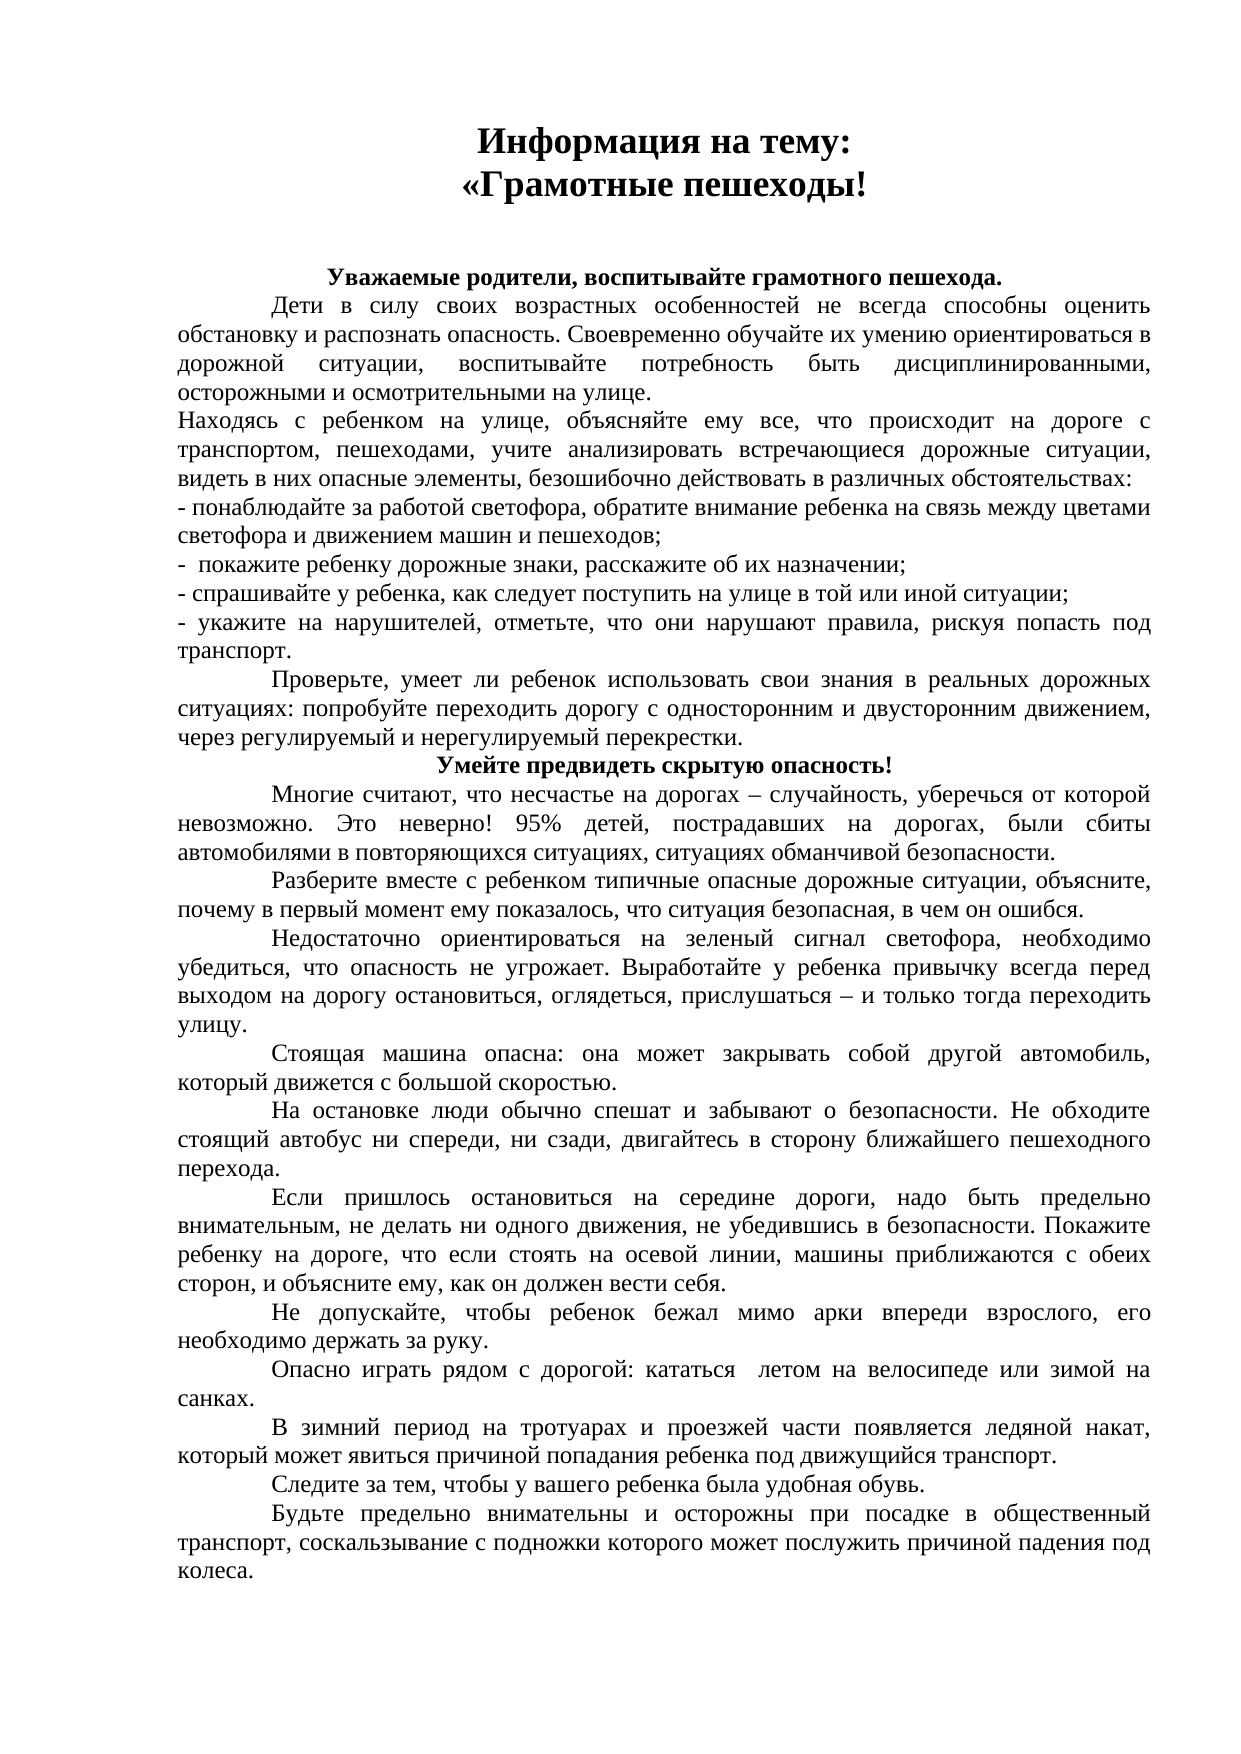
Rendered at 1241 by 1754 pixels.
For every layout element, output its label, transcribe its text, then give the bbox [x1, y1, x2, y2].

text Недостаточно ориентироваться на зеленый сигнал светофора, необходимо убедиться, что опасность не угрожает. Выработайте у ребенка привычку всегда перед выходом на дорогу остановиться, оглядеться, прислушаться – и только тогда переходить улицу. [177, 923, 1152, 1038]
text Разберите вместе с ребенком типичные опасные дорожные ситуации, объясните, почему в первый момент ему показалось, что ситуация безопасная, в чем он ошибся. [177, 866, 1152, 923]
text «Грамотные пешеходы! [177, 161, 1152, 204]
text Проверьте, умеет ли ребенок использовать свои знания в реальных дорожных ситуациях: попробуйте переходить дорогу с односторонним и двусторонним движением, через регулируемый и нерегулируемый перекрестки. [177, 664, 1152, 751]
text - спрашивайте у ребенка, как следует поступить на улице в той или иной ситуации; [177, 578, 1152, 607]
text В зимний период на тротуарах и проезжей части появляется ледяной накат, который может явиться причиной попадания ребенка под движущийся транспорт. [177, 1412, 1152, 1469]
text Дети в силу своих возрастных особенностей не всегда способны оценить обстановку и распознать опасность. Своевременно обучайте их умению ориентироваться в дорожной ситуации, воспитывайте потребность быть дисциплинированными, осторожными и осмотрительными на улице. [177, 291, 1152, 406]
text - покажите ребенку дорожные знаки, расскажите об их назначении; [177, 549, 1152, 578]
text Если пришлось остановиться на середине дороги, надо быть предельно внимательным, не делать ни одного движения, не убедившись в безопасности. Покажите ребенку на дороге, что если стоять на осевой линии, машины приближаются с обеих сторон, и объясните ему, как он должен вести себя. [177, 1182, 1152, 1297]
text Уважаемые родители, воспитывайте грамотного пешехода. [177, 262, 1152, 291]
text Информация на тему: [177, 118, 1152, 161]
text На остановке люди обычно спешат и забывают о безопасности. Не обходите стоящий автобус ни спереди, ни сзади, двигайтесь в сторону ближайшего пешеходного перехода. [177, 1096, 1152, 1182]
text Находясь с ребенком на улице, объясняйте ему все, что происходит на дороге с транспортом, пешеходами, учите анализировать встречающиеся дорожные ситуации, видеть в них опасные элементы, безошибочно действовать в различных обстоятельствах: [177, 406, 1152, 492]
text Многие считают, что несчастье на дорогах – случайность, уберечься от которой невозможно. Это неверно! 95% детей, пострадавших на дорогах, были сбиты автомобилями в повторяющихся ситуациях, ситуациях обманчивой безопасности. [177, 779, 1152, 866]
text - понаблюдайте за работой светофора, обратите внимание ребенка на связь между цветами светофора и движением машин и пешеходов; [177, 492, 1152, 549]
text Стоящая машина опасна: она может закрывать собой другой автомобиль, который движется с большой скоростью. [177, 1038, 1152, 1096]
text Следите за тем, чтобы у вашего ребенка была удобная обувь. [177, 1469, 1152, 1498]
text Умейте предвидеть скрытую опасность! [177, 751, 1152, 779]
text Не допускайте, чтобы ребенок бежал мимо арки впереди взрослого, его необходимо держать за руку. [177, 1297, 1152, 1354]
text - укажите на нарушителей, отметьте, что они нарушают правила, рискуя попасть под транспорт. [177, 607, 1152, 664]
text Опасно играть рядом с дорогой: кататься летом на велосипеде или зимой на санках. [177, 1354, 1152, 1412]
text Будьте предельно внимательны и осторожны при посадке в общественный транспорт, соскальзывание с подножки которого может послужить причиной падения под колеса. [177, 1498, 1152, 1584]
